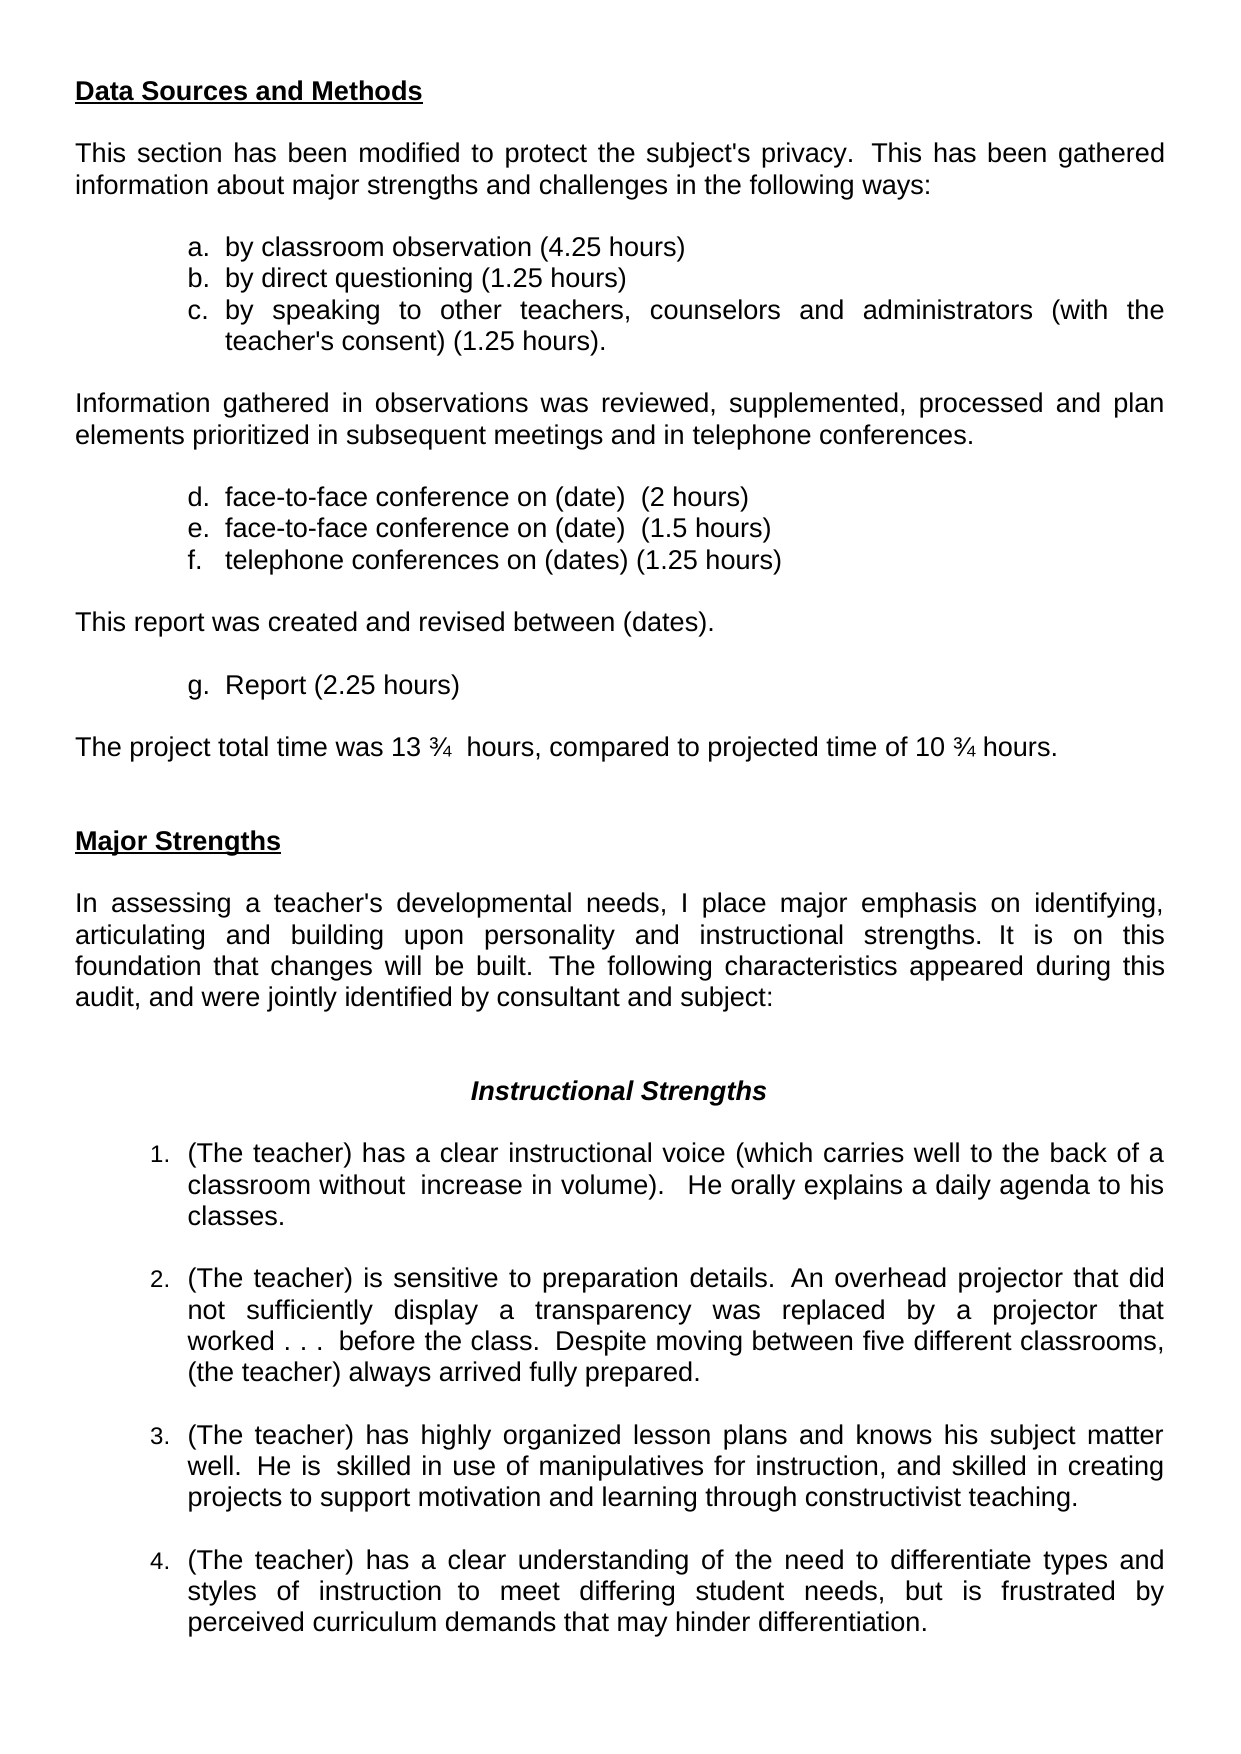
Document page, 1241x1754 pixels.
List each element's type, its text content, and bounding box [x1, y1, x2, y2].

text This report was created and revised between (dates). [75, 606, 1165, 637]
text Information gathered in observations was reviewed, supplemented, processed and plan elements prioritized in subsequent meetings and in telephone conferences. [75, 387, 1165, 450]
list by speaking to other teachers, counselors and administrators (with the teacher's consent) (1.25 hours). [187, 294, 1165, 356]
list (The teacher) has highly organized lesson plans and knows his subject matter well. He is skilled in use of manipulatives for instruction, and skilled in creating projects to support motivation and learning through constructivist teaching. [150, 1419, 1165, 1512]
list (The teacher) has a clear understanding of the need to differentiate types and styles of instruction to meet differing student needs, but is frustrated by perceived curriculum demands that may hinder differentiation. [150, 1544, 1165, 1637]
text In assessing a teacher's developmental needs, I place major emphasis on identifying, articulating and building upon personality and instructional strengths. It is on this foundation that changes will be built. The following characteristics appeared during this audit, and were jointly identified by consultant and subject: [75, 887, 1165, 1012]
list by classroom observation (4.25 hours) [187, 231, 1165, 262]
list face-to-face conference on (date) (1.5 hours) [187, 512, 1165, 544]
text Instructional Strengths [75, 1075, 1165, 1106]
list (The teacher) has a clear instructional voice (which carries well to the back of a classroom without increase in volume). He orally explains a daily agenda to his classes. [150, 1137, 1165, 1231]
list by direct questioning (1.25 hours) [187, 262, 1165, 294]
text The project total time was 13 ¾ hours, compared to projected time of 10 ¾ hours. [75, 731, 1165, 762]
text This section has been modified to protect the subject's privacy. This has been gathered information about major strengths and challenges in the following ways: [75, 137, 1165, 200]
list (The teacher) is sensitive to preparation details. An overhead projector that did not sufficiently display a transparency was replaced by a projector that worked . . . before the class. Despite moving between five different classrooms, (the teacher) always arrived fully prepared. [150, 1262, 1165, 1387]
list Report (2.25 hours) [187, 669, 1165, 700]
list telephone conferences on (dates) (1.25 hours) [187, 544, 1165, 575]
list face-to-face conference on (date) (2 hours) [187, 481, 1165, 512]
text Major Strengths [75, 825, 1165, 856]
text Data Sources and Methods [75, 75, 1165, 106]
